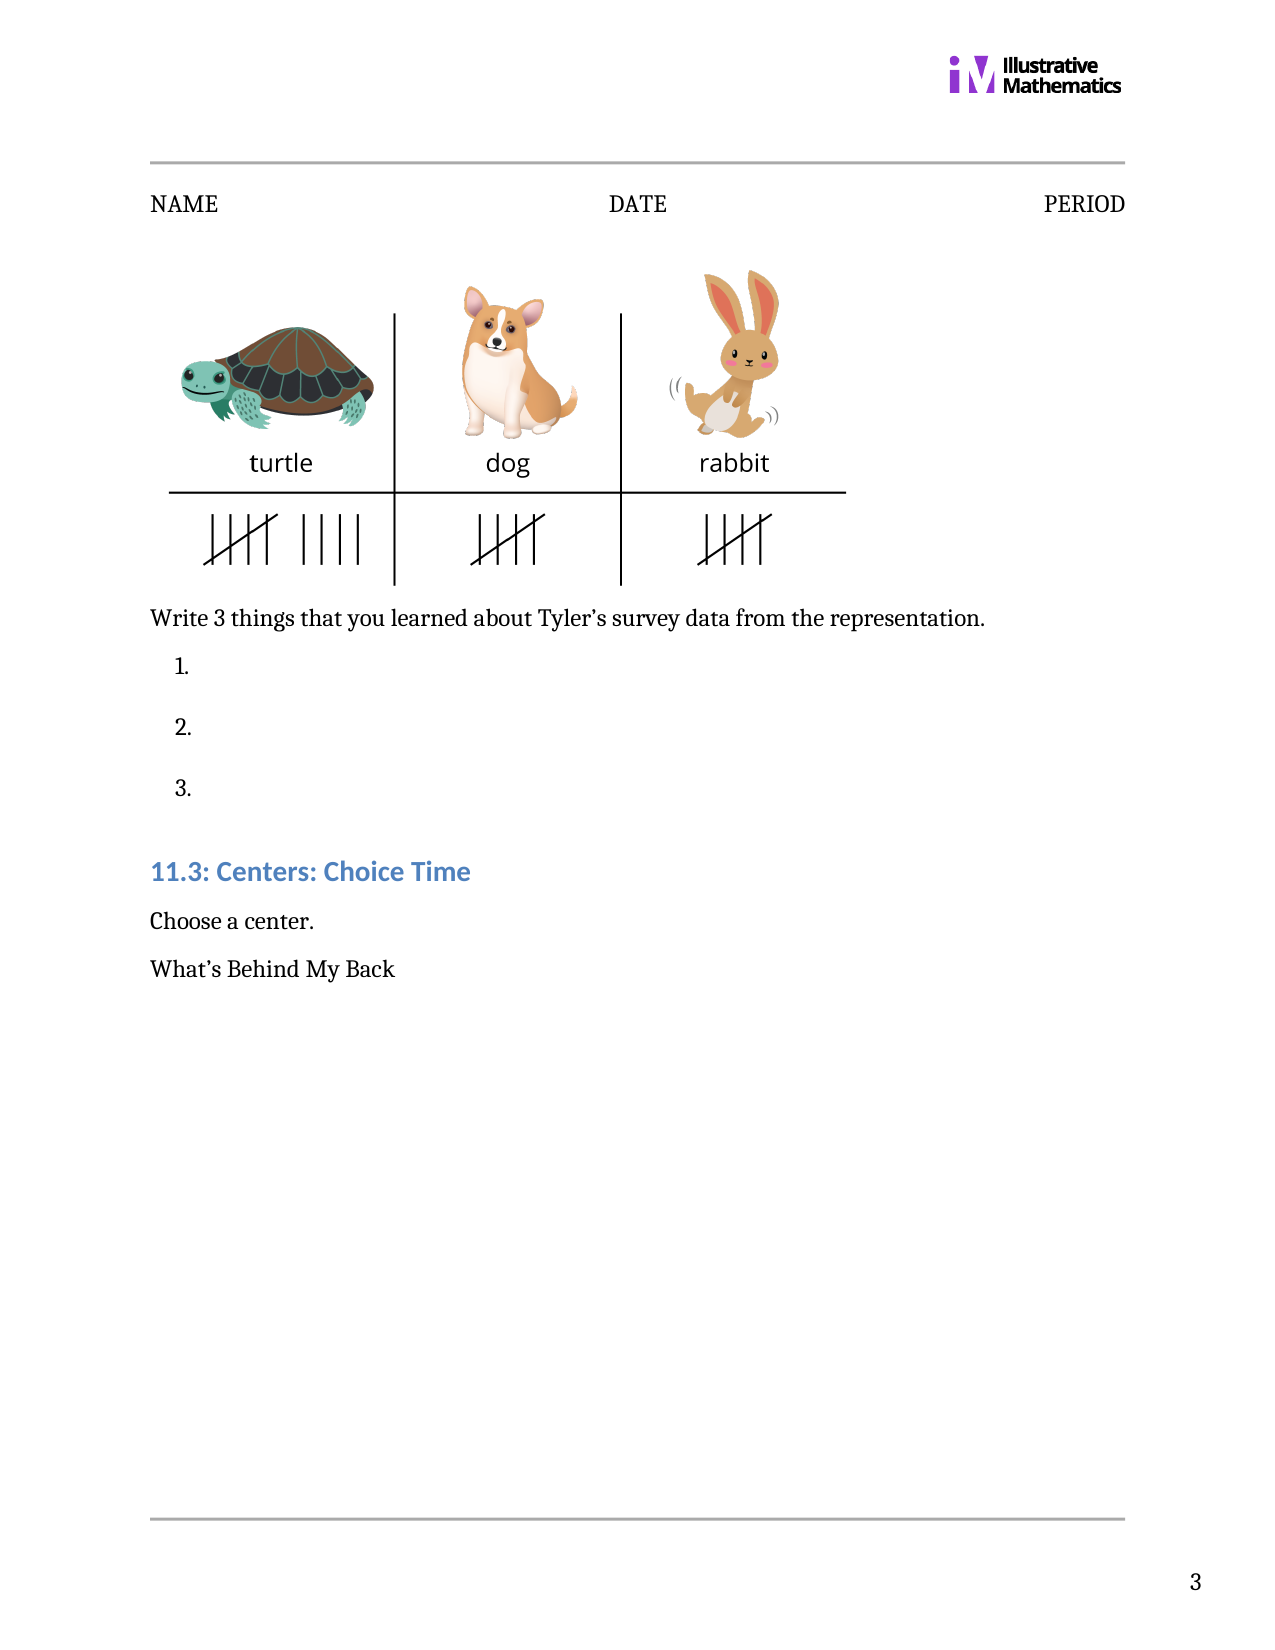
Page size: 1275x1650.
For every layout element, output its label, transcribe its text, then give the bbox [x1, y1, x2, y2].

text What’s Behind My Back [150, 954, 1125, 983]
text Choose a center. [150, 907, 1125, 936]
picture [168, 247, 847, 586]
subtitle 11.3: Centers: Choice Time [150, 853, 1125, 888]
picture [949, 55, 1121, 93]
text Write 3 things that you learned about Tyler’s survey data from the representation. [150, 604, 1125, 633]
